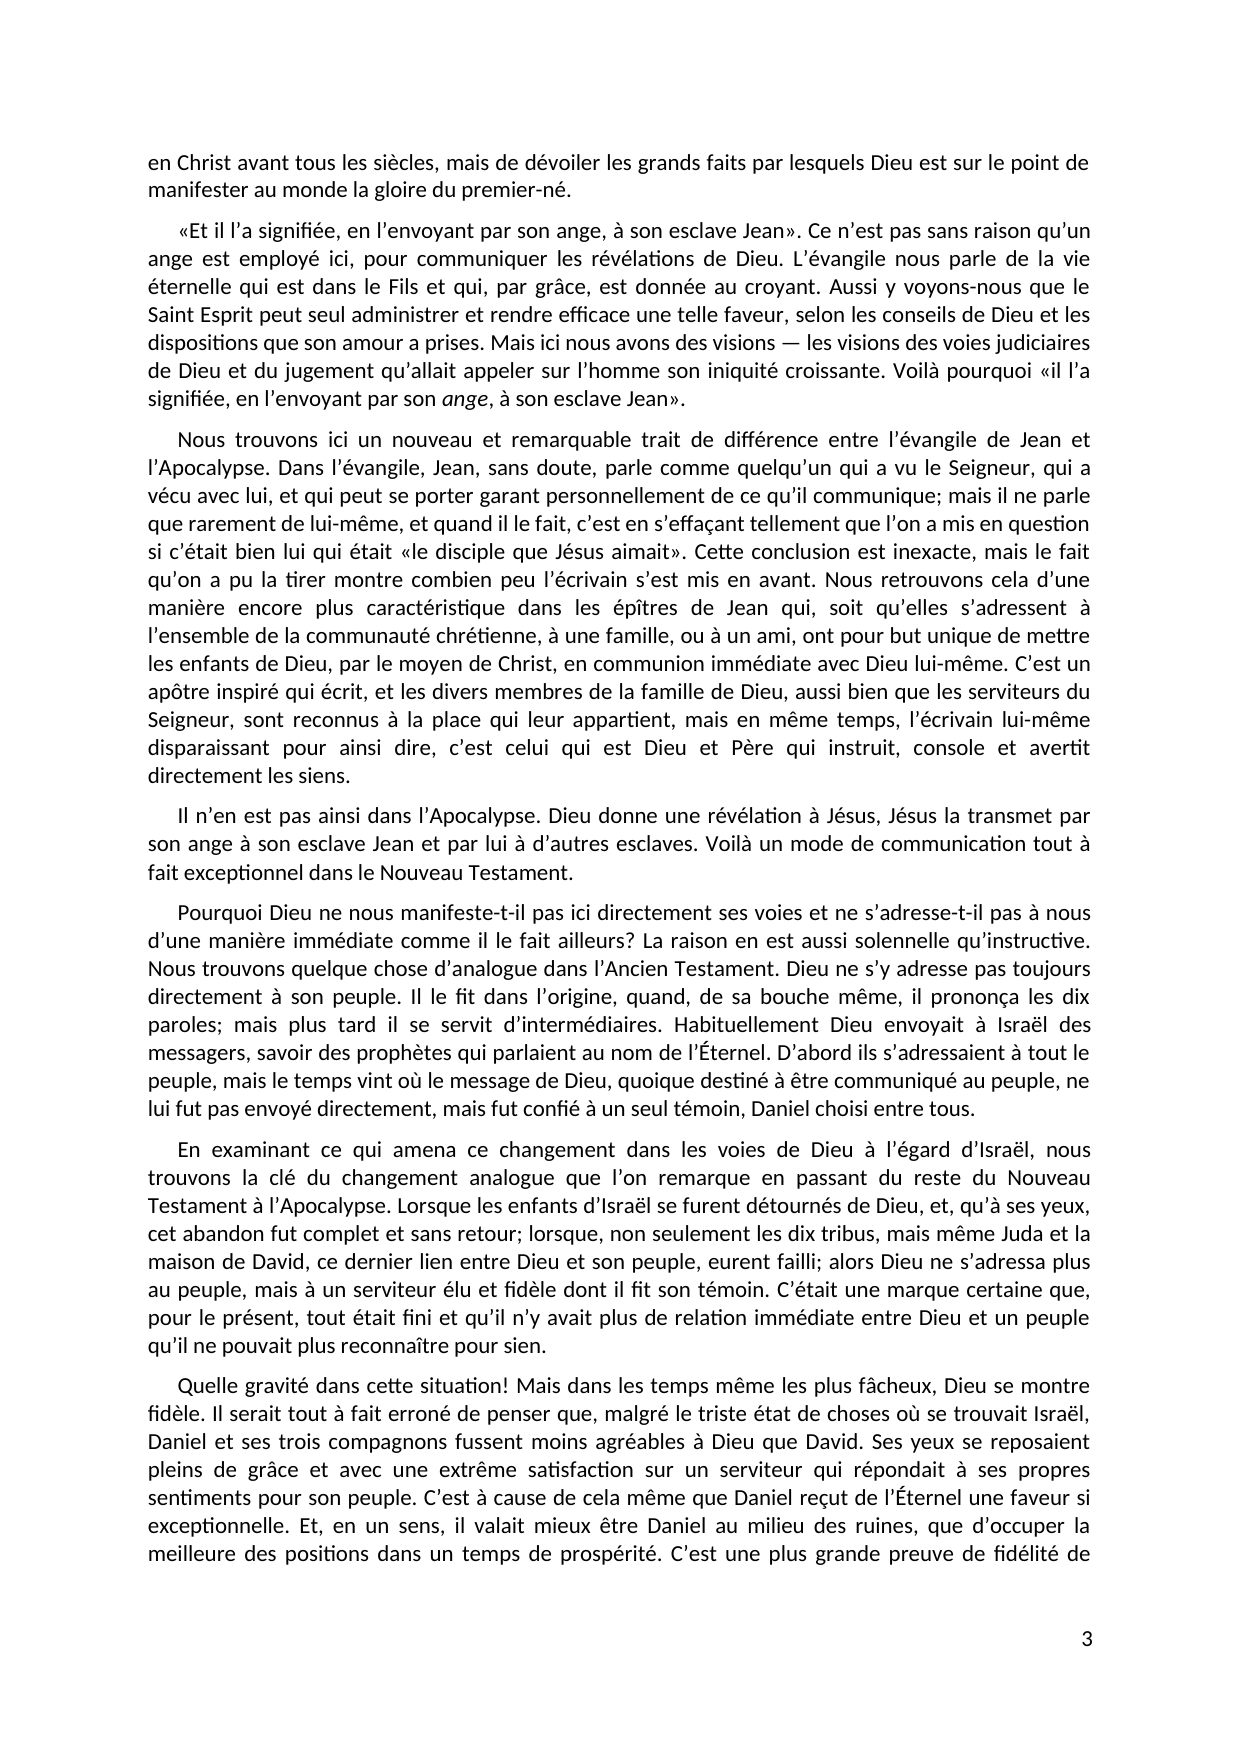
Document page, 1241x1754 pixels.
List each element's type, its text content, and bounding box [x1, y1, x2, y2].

text Pourquoi Dieu ne nous manifeste-t-il pas ici directement ses voies et ne s’adresse-t-il pas à nous d’une manière immédiate comme il le fait ailleurs? La raison en est aussi solennelle qu’instructive. Nous trouvons quelque chose d’analogue dans l’Ancien Testament. Dieu ne s’y adresse pas toujours directement à son peuple. Il le fit dans l’origine, quand, de sa bouche même, il prononça les dix paroles; mais plus tard il se servit d’intermédiaires. Habituellement Dieu envoyait à Israël des messagers, savoir des prophètes qui parlaient au nom de l’Éternel. D’abord ils s’adressaient à tout le peuple, mais le temps vint où le message de Dieu, quoique destiné à être communiqué au peuple, ne lui fut pas envoyé directement, mais fut confié à un seul témoin, Daniel choisi entre tous. [148, 898, 1093, 1122]
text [148, 148, 1093, 204]
text «Et il l’a signifiée, en l’envoyant par son ange, à son esclave Jean». Ce n’est pas sans raison qu’un ange est employé ici, pour communiquer les révélations de Dieu. L’évangile nous parle de la vie éternelle qui est dans le Fils et qui, par grâce, est donnée au croyant. Aussi y voyons-nous que le Saint Esprit peut seul administrer et rendre efficace une telle faveur, selon les conseils de Dieu et les dispositions que son amour a prises. Mais ici nous avons des visions — les visions des voies judiciaires de Dieu et du jugement qu’allait appeler sur l’homme son iniquité croissante. Voilà pourquoi «il l’a signifiée, en l’envoyant par son ange, à son esclave Jean». [148, 216, 1093, 412]
text En examinant ce qui amena ce changement dans les voies de Dieu à l’égard d’Israël, nous trouvons la clé du changement analogue que l’on remarque en passant du reste du Nouveau Testament à l’Apocalypse. Lorsque les enfants d’Israël se furent détournés de Dieu, et, qu’à ses yeux, cet abandon fut complet et sans retour; lorsque, non seulement les dix tribus, mais même Juda et la maison de David, ce dernier lien entre Dieu et son peuple, eurent failli; alors Dieu ne s’adressa plus au peuple, mais à un serviteur élu et fidèle dont il fit son témoin. C’était une marque certaine que, pour le présent, tout était fini et qu’il n’y avait plus de relation immédiate entre Dieu et un peuple qu’il ne pouvait plus reconnaître pour sien. [148, 1135, 1093, 1359]
text Nous trouvons ici un nouveau et remarquable trait de différence entre l’évangile de Jean et l’Apocalypse. Dans l’évangile, Jean, sans doute, parle comme quelqu’un qui a vu le Seigneur, qui a vécu avec lui, et qui peut se porter garant personnellement de ce qu’il communique; mais il ne parle que rarement de lui-même, et quand il le fait, c’est en s’effaçant tellement que l’on a mis en question si c’était bien lui qui était «le disciple que Jésus aimait». Cette conclusion est inexacte, mais le fait qu’on a pu la tirer montre combien peu l’écrivain s’est mis en avant. Nous retrouvons cela d’une manière encore plus caractéristique dans les épîtres de Jean qui, soit qu’elles s’adressent à l’ensemble de la communauté chrétienne, à une famille, ou à un ami, ont pour but unique de mettre les enfants de Dieu, par le moyen de Christ, en communion immédiate avec Dieu lui-même. C’est un apôtre inspiré qui écrit, et les divers membres de la famille de Dieu, aussi bien que les serviteurs du Seigneur, sont reconnus à la place qui leur appartient, mais en même temps, l’écrivain lui-même disparaissant pour ainsi dire, c’est celui qui est Dieu et Père qui instruit, console et avertit directement les siens. [148, 425, 1093, 789]
text Il n’en est pas ainsi dans l’Apocalypse. Dieu donne une révélation à Jésus, Jésus la transmet par son ange à son esclave Jean et par lui à d’autres esclaves. Voilà un mode de communication tout à fait exceptionnel dans le Nouveau Testament. [148, 802, 1093, 886]
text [148, 1371, 1093, 1568]
